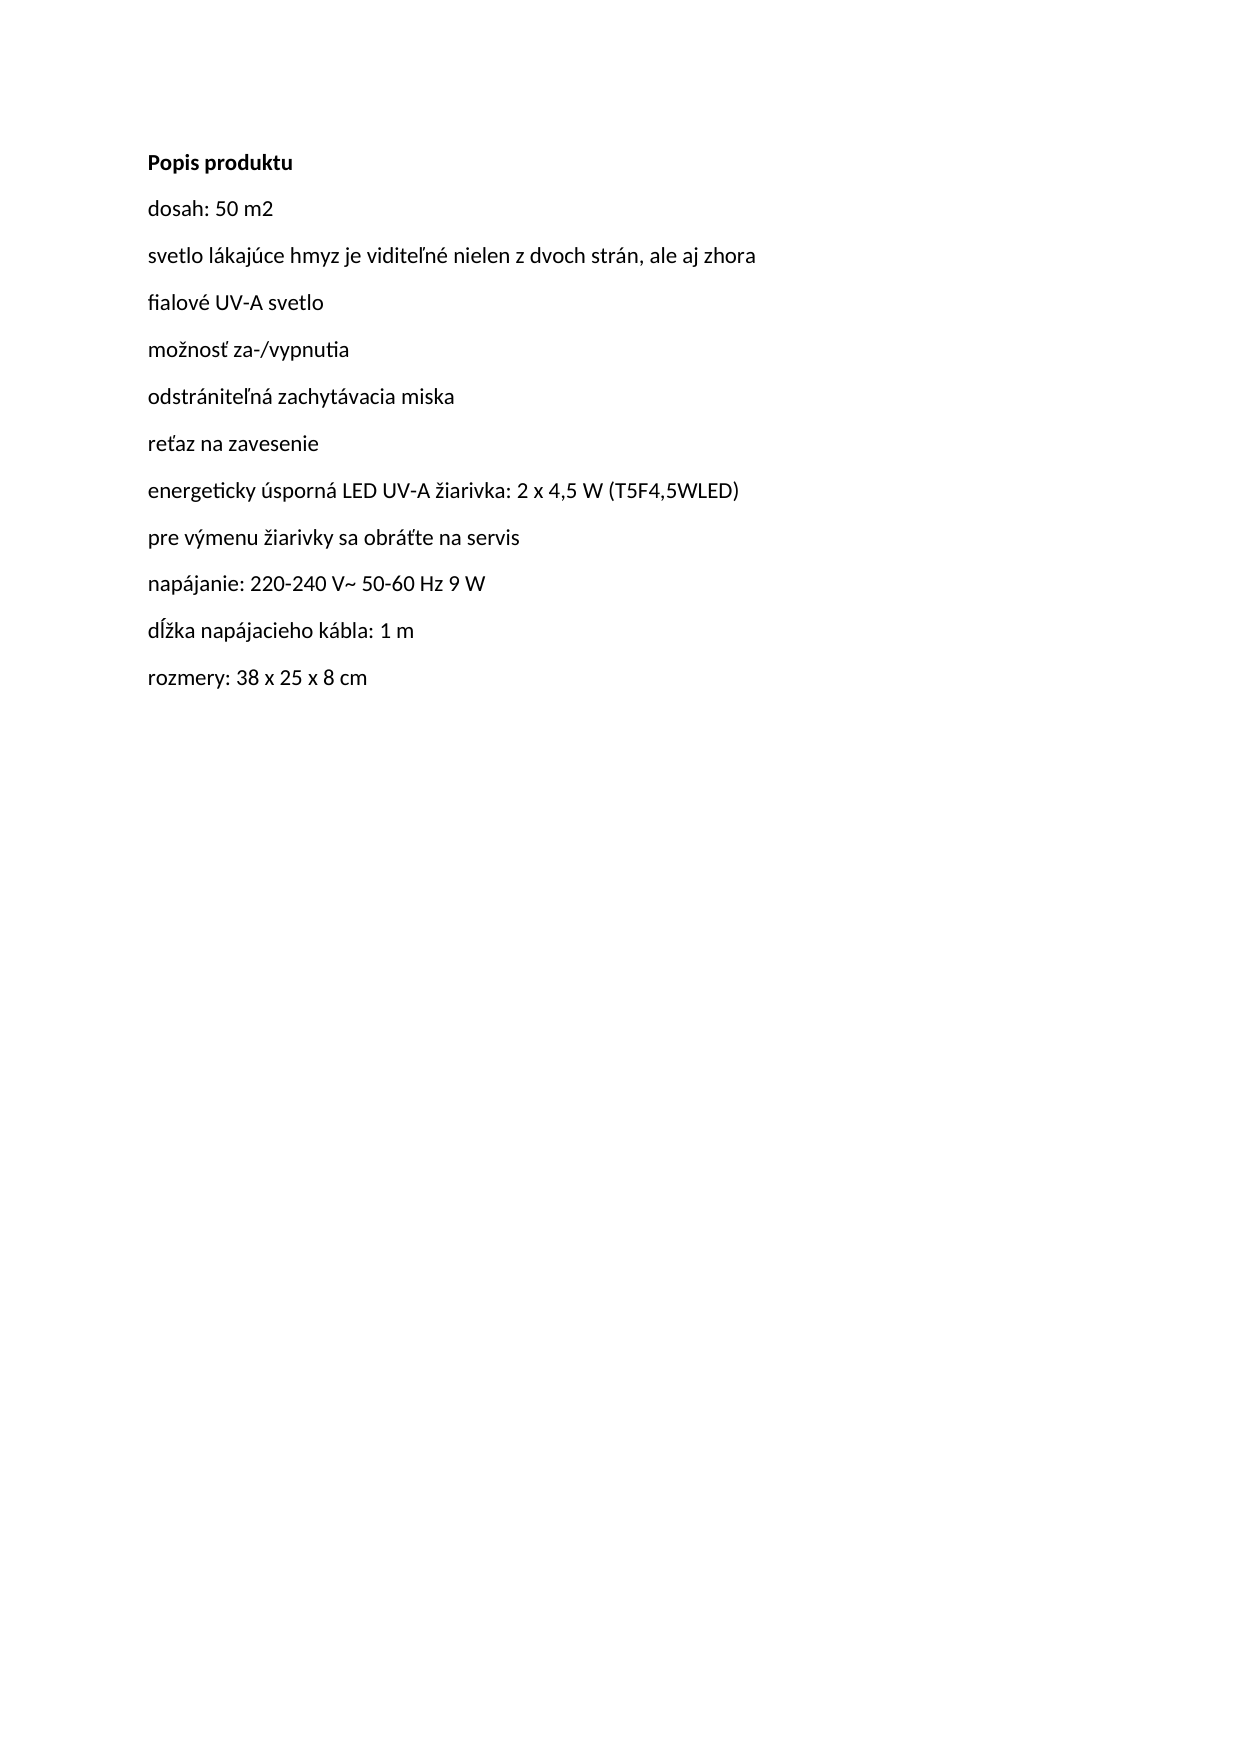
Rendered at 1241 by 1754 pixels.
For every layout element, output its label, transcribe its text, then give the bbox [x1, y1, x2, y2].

text energeticky úsporná LED UV-A žiarivka: 2 x 4,5 W (T5F4,5WLED) [148, 476, 1093, 504]
text reťaz na zavesenie [148, 429, 1093, 457]
text možnosť za-/vypnutia [148, 335, 1093, 363]
text fialové UV-A svetlo [148, 288, 1093, 316]
text odstrániteľná zachytávacia miska [148, 382, 1093, 410]
text dosah: 50 m2 [148, 194, 1093, 222]
text pre výmenu žiarivky sa obráťte na servis [148, 523, 1093, 551]
text rozmery: 38 x 25 x 8 cm [148, 663, 1093, 691]
text svetlo lákajúce hmyz je viditeľné nielen z dvoch strán, ale aj zhora [148, 241, 1093, 269]
text napájanie: 220-240 V~ 50-60 Hz 9 W [148, 569, 1093, 597]
text Popis produktu [148, 148, 1093, 176]
text dĺžka napájacieho kábla: 1 m [148, 616, 1093, 644]
